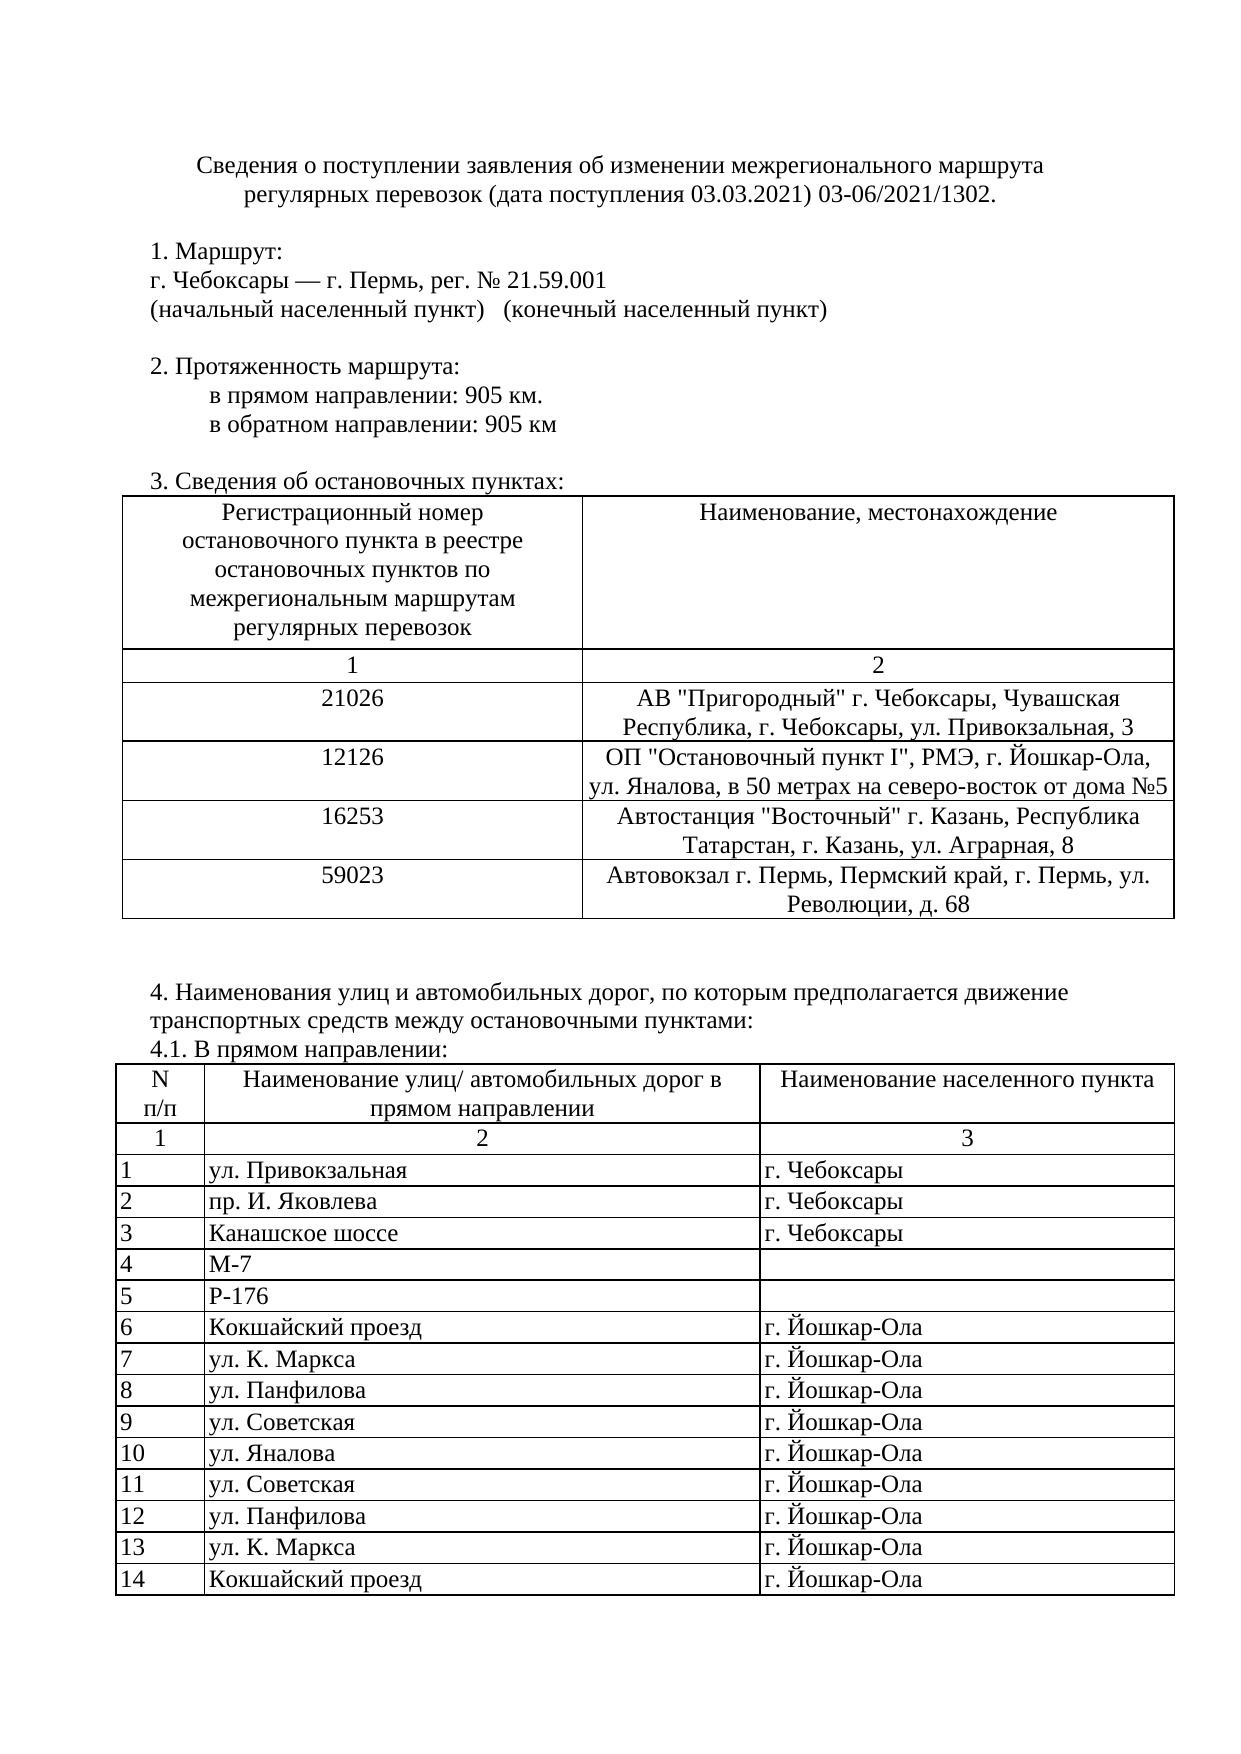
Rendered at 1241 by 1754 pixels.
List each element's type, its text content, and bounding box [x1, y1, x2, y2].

table_cell 12 [117, 1501, 204, 1531]
table_header Наименование улиц/ автомобильных дорог в прямом направлении [205, 1065, 759, 1122]
table_cell 21026 [123, 683, 582, 740]
table_cell 4 [117, 1250, 204, 1279]
text Сведения о поступлении заявления об изменении межрегионального маршрута регулярных перевозок (дата поступления 03.03.2021) 03-06/2021/1302. [150, 150, 1090, 207]
table_cell Р-176 [205, 1281, 759, 1311]
table_cell Кокшайский проезд [205, 1564, 759, 1594]
table_cell г. Йошкар-Ола [761, 1470, 1174, 1499]
table_cell М-7 [205, 1250, 759, 1279]
table_cell г. Йошкар-Ола [761, 1375, 1174, 1405]
table_cell 2 [583, 650, 1173, 681]
table_cell Кокшайский проезд [205, 1312, 759, 1342]
table_cell ул. Советская [205, 1470, 759, 1499]
table_cell г. Йошкар-Ола [761, 1407, 1174, 1437]
table_cell 3 [117, 1218, 204, 1248]
table_header Наименование, местонахождение [583, 497, 1173, 648]
text 4. Наименования улиц и автомобильных дорог, по которым предполагается движение транспортных средств между остановочными пунктами: [150, 977, 1090, 1034]
table_cell ул. Яналова [205, 1438, 759, 1468]
table_header Наименование населенного пункта [761, 1065, 1174, 1122]
table_cell г. Йошкар-Ола [761, 1312, 1174, 1342]
table_cell 8 [117, 1375, 204, 1405]
table_cell 1 [123, 650, 582, 681]
text (начальный населенный пункт) (конечный населенный пункт) [150, 294, 1090, 322]
table_cell 6 [117, 1312, 204, 1342]
table_cell г. Йошкар-Ола [761, 1564, 1174, 1594]
table_cell 16253 [123, 801, 582, 858]
table_cell 12126 [123, 742, 582, 799]
table_cell ОП "Остановочный пункт I", РМЭ, г. Йошкар-Ола, ул. Яналова, в 50 метрах на северо-восток от дома №5 [583, 742, 1173, 799]
table_cell г. Йошкар-Ола [761, 1438, 1174, 1468]
table_cell Автостанция "Восточный" г. Казань, Республика Татарстан, г. Казань, ул. Аграрная, 8 [583, 801, 1173, 858]
text в обратном направлении: 905 км [150, 409, 1090, 437]
table_cell г. Йошкар-Ола [761, 1533, 1174, 1562]
table_cell 3 [761, 1124, 1174, 1153]
table_cell г. Чебоксары [761, 1187, 1174, 1216]
table_cell 1 [117, 1124, 204, 1153]
text 1. Маршрут: [150, 236, 1090, 265]
table_cell 11 [117, 1470, 204, 1499]
table_cell 2 [205, 1124, 759, 1153]
table_cell Автовокзал г. Пермь, Пермский край, г. Пермь, ул. Революции, д. 68 [583, 860, 1173, 918]
text 3. Сведения об остановочных пунктах: [150, 466, 1090, 495]
text 4.1. В прямом направлении: [150, 1034, 1090, 1063]
table_cell 10 [117, 1438, 204, 1468]
table_cell г. Чебоксары [761, 1218, 1174, 1248]
table_cell 13 [117, 1533, 204, 1562]
table_cell г. Йошкар-Ола [761, 1344, 1174, 1374]
table_cell [761, 1281, 1174, 1311]
table_cell ул. К. Маркса [205, 1533, 759, 1562]
table_cell АВ "Пригородный" г. Чебоксары, Чувашская Республика, г. Чебоксары, ул. Привокзальная, 3 [583, 683, 1173, 740]
table_cell 5 [117, 1281, 204, 1311]
table_cell 14 [117, 1564, 204, 1594]
text 2. Протяженность маршрута: [150, 351, 1090, 380]
table_cell ул. Панфилова [205, 1501, 759, 1531]
table_header Регистрационный номер остановочного пункта в реестре остановочных пунктов по межрегиональным маршрутам регулярных перевозок [123, 497, 582, 648]
table_cell 59023 [123, 860, 582, 918]
table_header N п/п [117, 1065, 204, 1122]
table_cell ул. Привокзальная [205, 1155, 759, 1185]
table_cell г. Чебоксары [761, 1155, 1174, 1185]
text г. Чебоксары — г. Пермь, рег. № 21.59.001 [150, 265, 1090, 294]
table_cell ул. Панфилова [205, 1375, 759, 1405]
table_cell 2 [117, 1187, 204, 1216]
table_cell 1 [117, 1155, 204, 1185]
table_cell пр. И. Яковлева [205, 1187, 759, 1216]
table_cell [761, 1250, 1174, 1279]
table_cell ул. К. Маркса [205, 1344, 759, 1374]
table_cell Канашское шоссе [205, 1218, 759, 1248]
table_cell 9 [117, 1407, 204, 1437]
text в прямом направлении: 905 км. [150, 380, 1090, 409]
table_cell 7 [117, 1344, 204, 1374]
table_cell ул. Советская [205, 1407, 759, 1437]
table_cell г. Йошкар-Ола [761, 1501, 1174, 1531]
